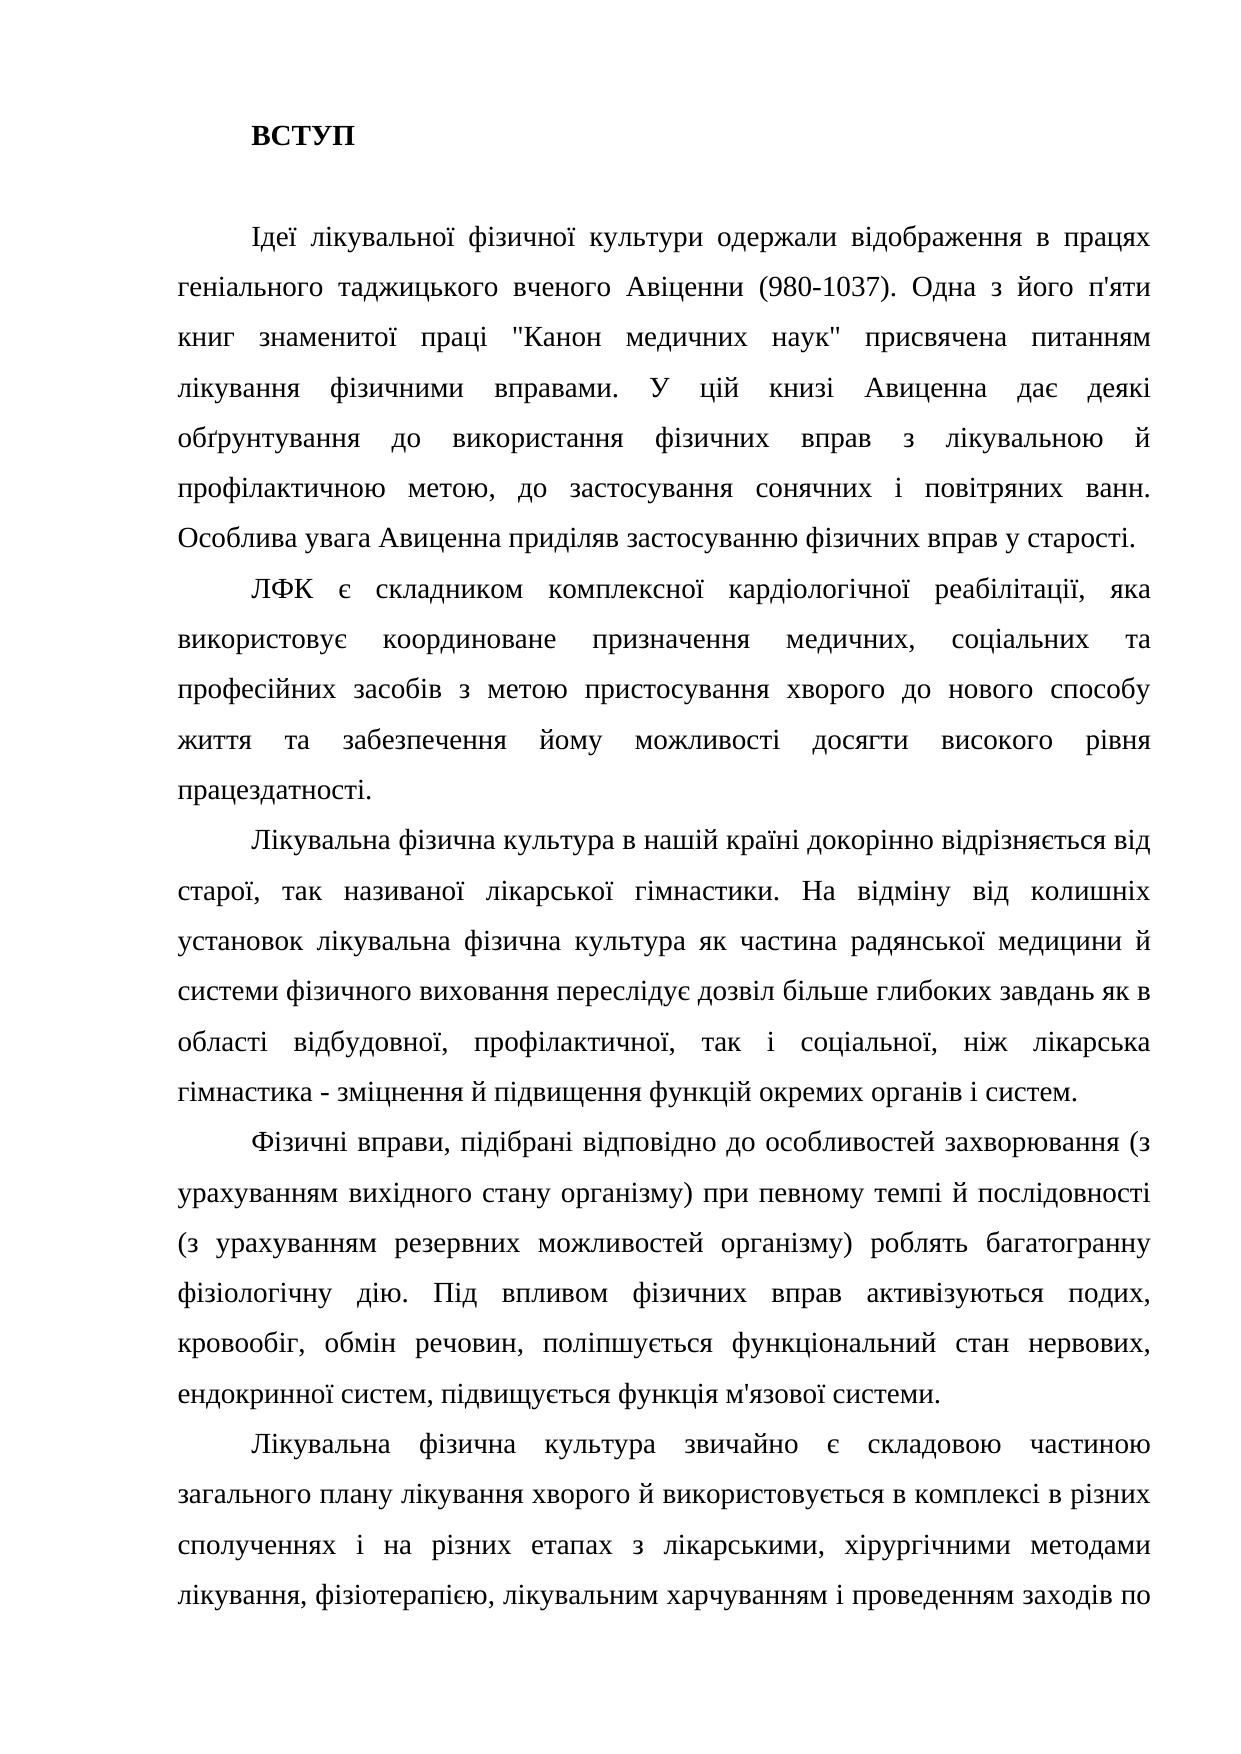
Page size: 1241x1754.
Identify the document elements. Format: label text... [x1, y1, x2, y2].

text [177, 1426, 1152, 1611]
text Фізичні вправи, підібрані відповідно до особливостей захворювання (з урахуванням вихідного стану організму) при певному темпі й послідовності (з урахуванням резервних можливостей організму) роблять багатогранну фізіологічну дію. Під впливом фізичних вправ активізуються подих, кровообіг, обмін речовин, поліпшується функціональний стан нервових, ендокринної систем, підвищується функція м'язової системи. [177, 1124, 1152, 1409]
text Ідеї лікувальної фізичної культури одержали відображення в працях геніального таджицького вченого Авіценни (980-1037). Одна з його п'яти книг знаменитої праці "Канон медичних наук" присвячена питанням лікування фізичними вправами. У цій книзі Авиценна дає деякі обґрунтування до використання фізичних вправ з лікувальною й профілактичною метою, до застосування сонячних і повітряних ванн. Особлива увага Авиценна приділяв застосуванню фізичних вправ у старості. [177, 219, 1152, 554]
text ВСТУП [177, 118, 1152, 152]
text ЛФК є складником комплексної кардіологічної реабілітації, яка використовує координоване призначення медичних, соціальних та професійних засобів з метою пристосування хворого до нового способу життя та забезпечення йому можливості досягти високого рівня працездатності. [177, 571, 1152, 806]
text Лікувальна фізична культура в нашій країні докорінно відрізняється від старої, так називаної лікарської гімнастики. На відміну від колишніх установок лікувальна фізична культура як частина радянської медицини й системи фізичного виховання переслідує дозвіл більше глибоких завдань як в області відбудовної, профілактичної, так і соціальної, ніж лікарська гімнастика - зміцнення й підвищення функцій окремих органів і систем. [177, 822, 1152, 1108]
